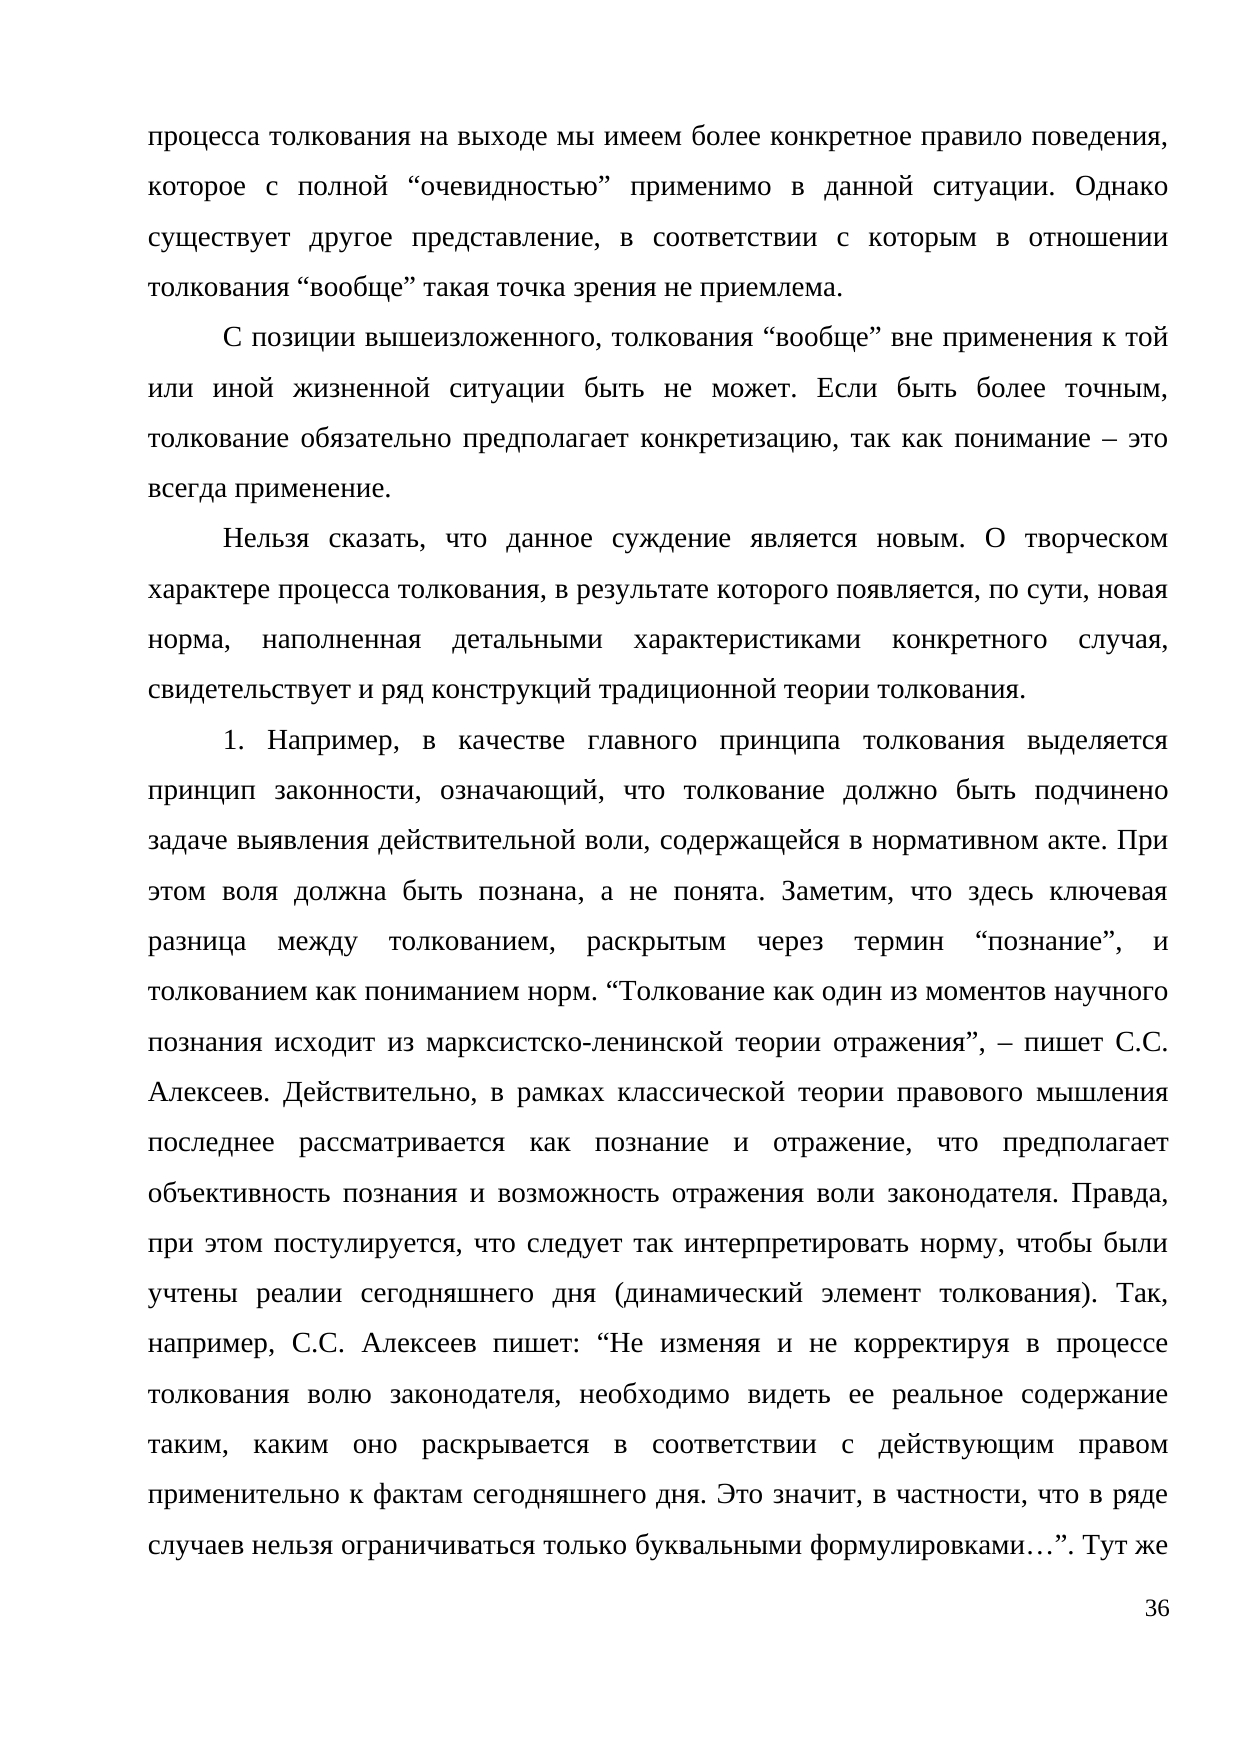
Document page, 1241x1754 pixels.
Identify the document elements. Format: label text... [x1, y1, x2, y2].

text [148, 722, 1169, 1560]
text С позиции вышеизложенного, толкования “вообще” вне применения к той или иной жизненной ситуации быть не может. Если быть более точным, толкование обязательно предполагает конкретизацию, так как понимание – это всегда применение. [148, 319, 1169, 504]
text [148, 118, 1169, 303]
text Нельзя сказать, что данное суждение является новым. О творческом характере процесса толкования, в результате которого появляется, по сути, новая норма, наполненная детальными характеристиками конкретного случая, свидетельствует и ряд конструкций традиционной теории толкования. [148, 521, 1169, 705]
